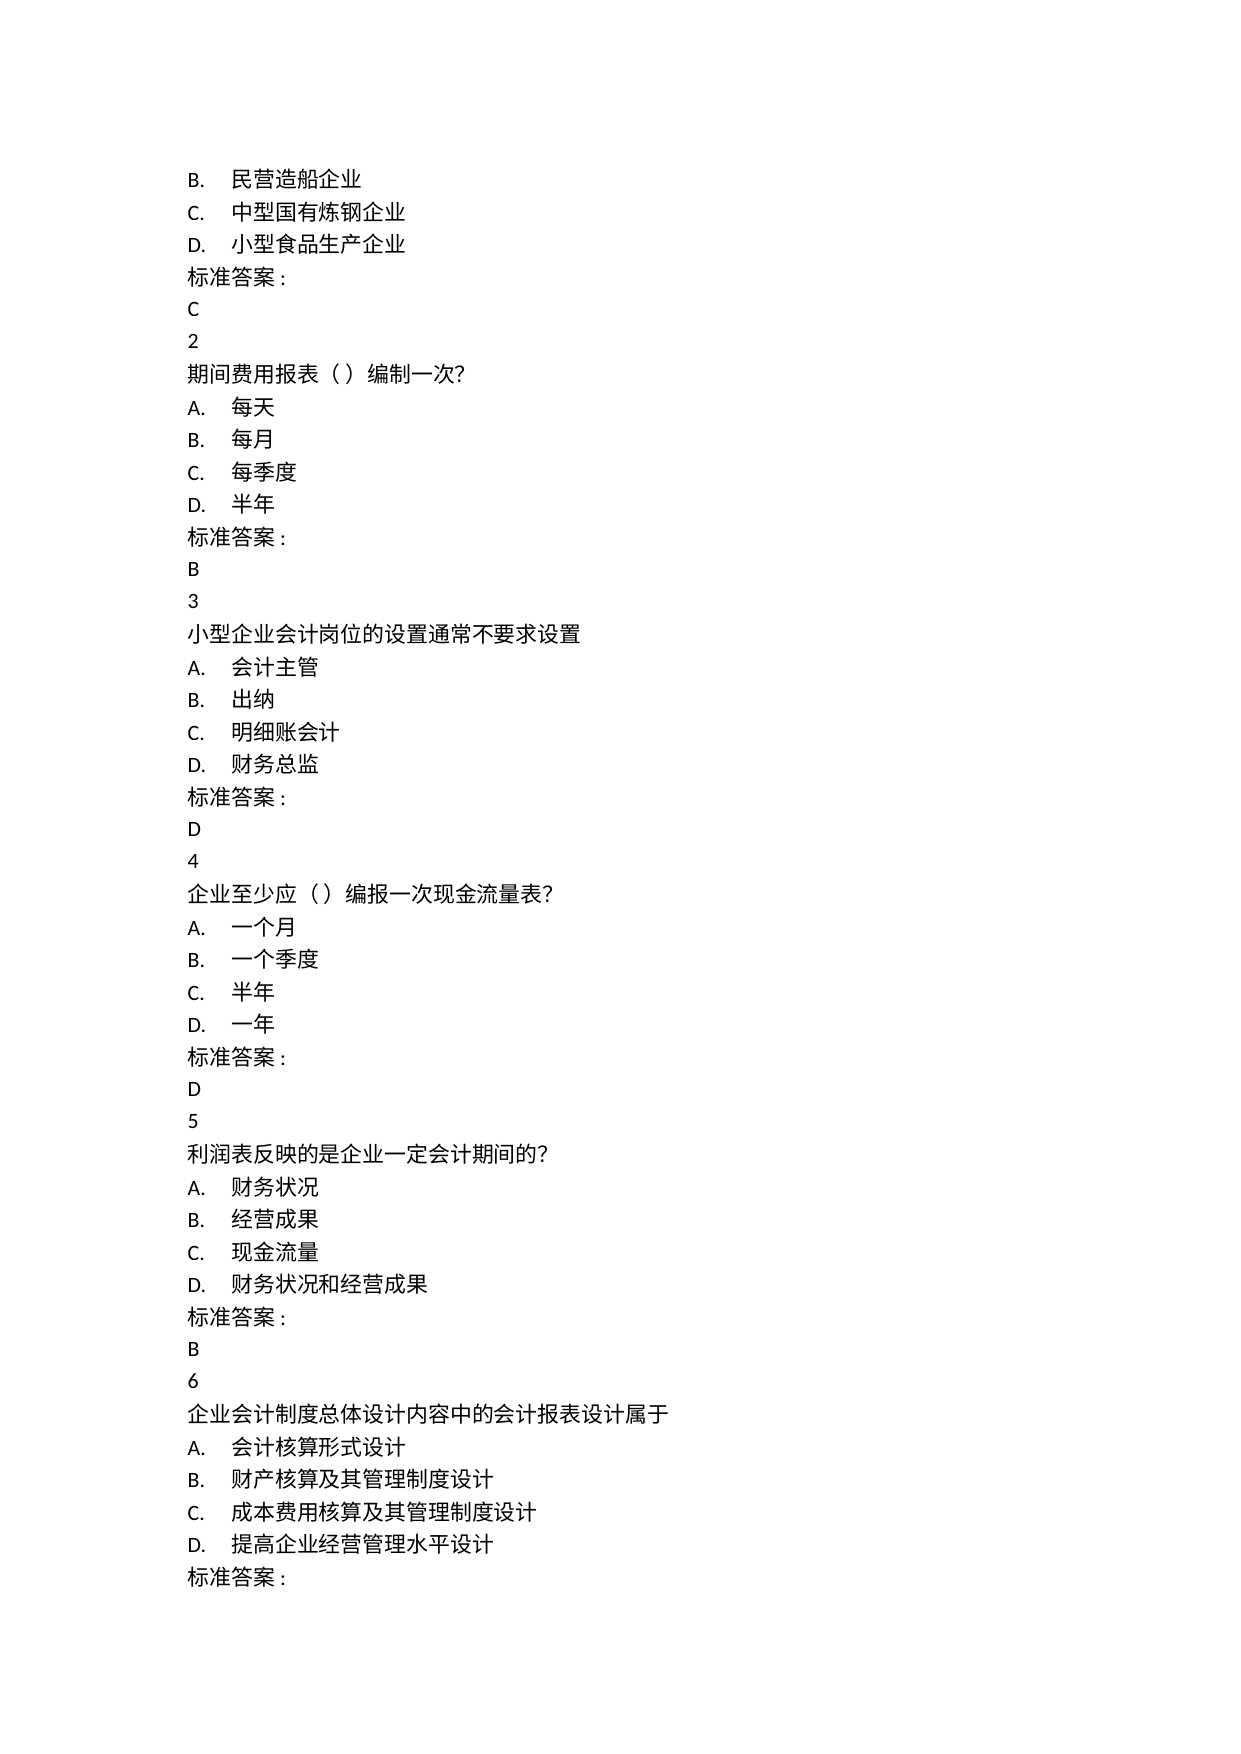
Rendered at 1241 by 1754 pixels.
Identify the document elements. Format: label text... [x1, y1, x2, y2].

text 标准答案 : [187, 1299, 1053, 1332]
text 4 [187, 844, 1053, 877]
text B [187, 1332, 1053, 1364]
text 企业会计制度总体设计内容中的会计报表设计属于 [187, 1397, 1053, 1429]
text 5 [187, 1104, 1053, 1137]
text B. 财产核算及其管理制度设计 [187, 1462, 1053, 1494]
text D. 一年 [187, 1007, 1053, 1039]
text 利润表反映的是企业一定会计期间的？ [187, 1137, 1053, 1169]
text D. 提高企业经营管理水平设计 [187, 1527, 1053, 1559]
text 3 [187, 584, 1053, 617]
text D. 小型食品生产企业 [187, 227, 1053, 259]
text A. 会计核算形式设计 [187, 1429, 1053, 1462]
text B. 出纳 [187, 682, 1053, 714]
text D [187, 812, 1053, 844]
text B. 经营成果 [187, 1202, 1053, 1234]
text A. 每天 [187, 389, 1053, 422]
text A. 财务状况 [187, 1169, 1053, 1202]
text D. 财务总监 [187, 747, 1053, 779]
text D [187, 1072, 1053, 1104]
text C [187, 292, 1053, 324]
text C. 明细账会计 [187, 714, 1053, 747]
text B [187, 552, 1053, 584]
text C. 成本费用核算及其管理制度设计 [187, 1494, 1053, 1527]
text A. 一个月 [187, 909, 1053, 942]
text D. 半年 [187, 487, 1053, 519]
text C. 现金流量 [187, 1234, 1053, 1267]
text B. 民营造船企业 [187, 162, 1053, 194]
text C. 中型国有炼钢企业 [187, 194, 1053, 227]
text 标准答案 : [187, 779, 1053, 812]
text 2 [187, 324, 1053, 357]
text A. 会计主管 [187, 649, 1053, 682]
text C. 半年 [187, 974, 1053, 1007]
text 期间费用报表（ ）编制一次？ [187, 357, 1053, 389]
text 标准答案 : [187, 1559, 1053, 1592]
text B. 一个季度 [187, 942, 1053, 974]
text 标准答案 : [187, 519, 1053, 552]
text 小型企业会计岗位的设置通常不要求设置 [187, 617, 1053, 649]
text C. 每季度 [187, 454, 1053, 487]
text D. 财务状况和经营成果 [187, 1267, 1053, 1299]
text 标准答案 : [187, 1039, 1053, 1072]
text 企业至少应（ ）编报一次现金流量表？ [187, 877, 1053, 909]
text B. 每月 [187, 422, 1053, 454]
text 标准答案 : [187, 259, 1053, 292]
text 6 [187, 1364, 1053, 1397]
